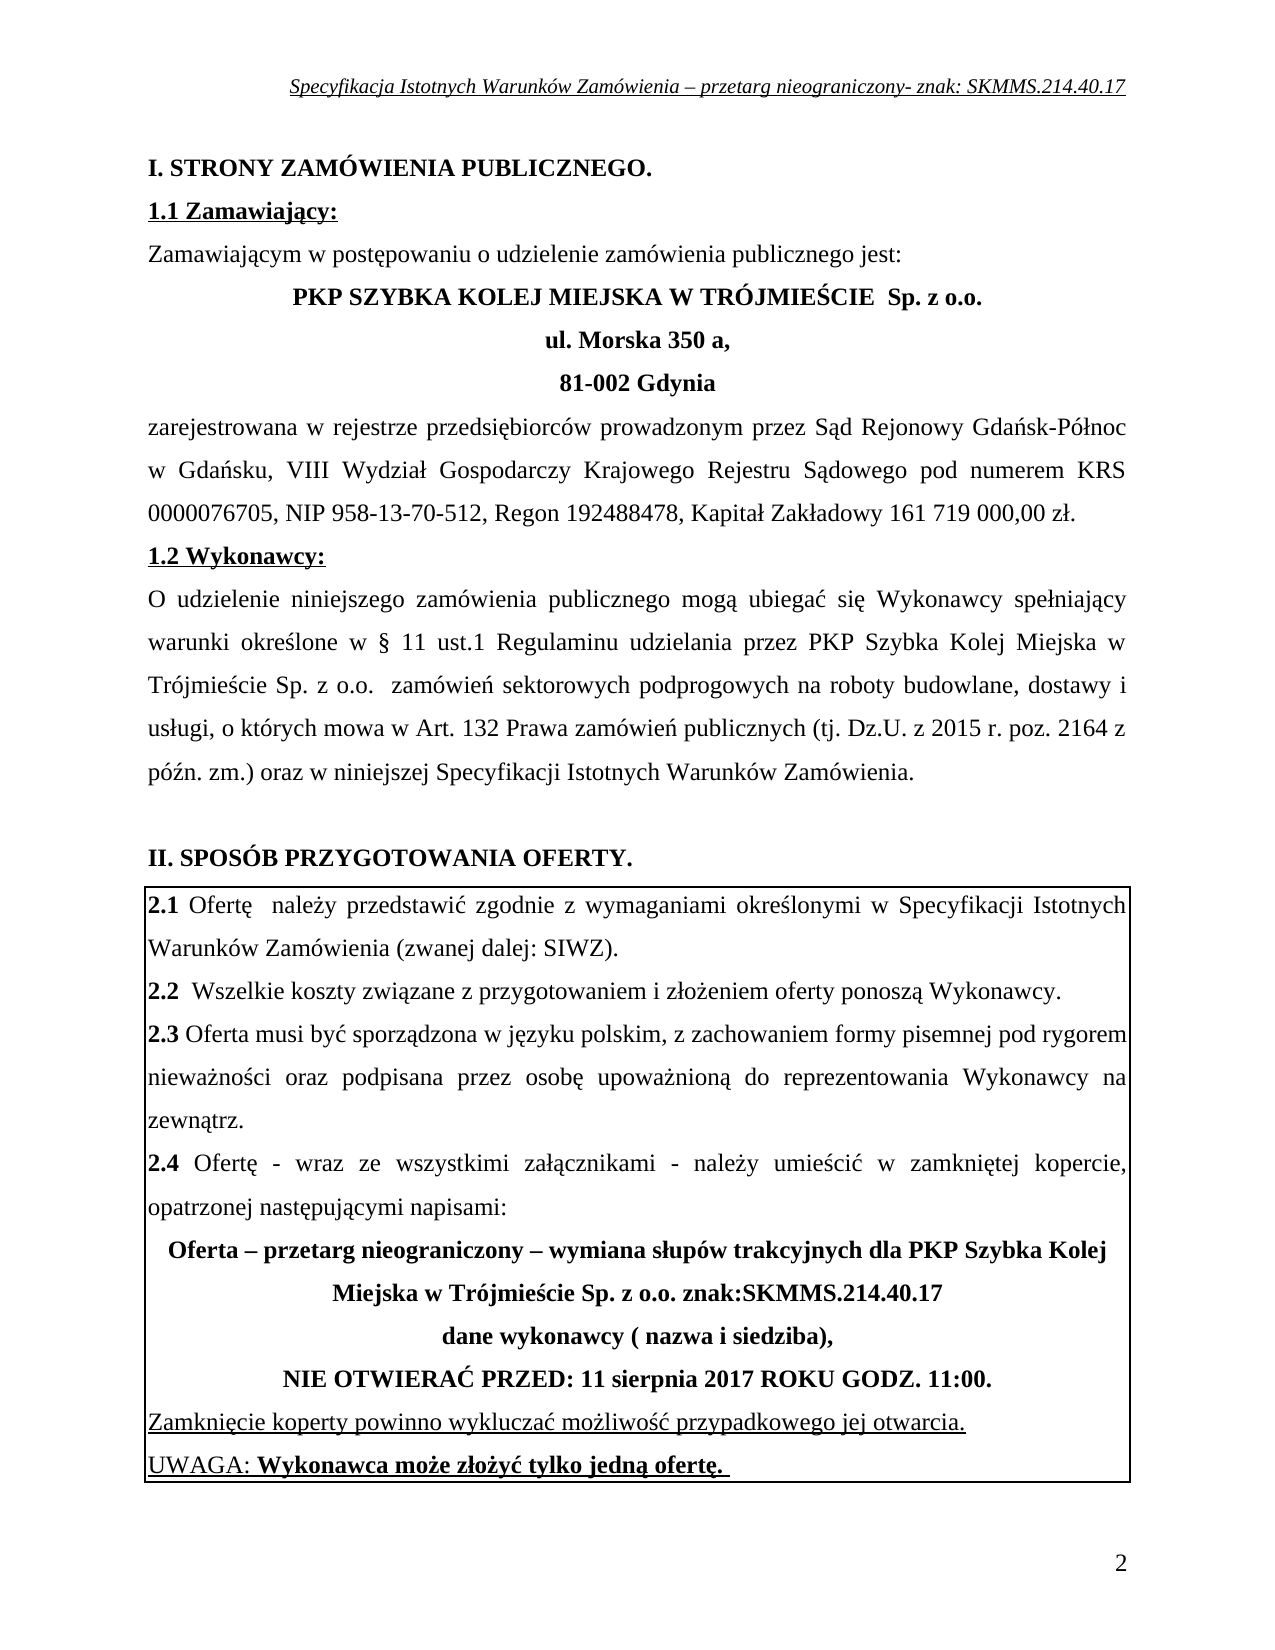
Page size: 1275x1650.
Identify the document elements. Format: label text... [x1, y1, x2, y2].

text 81-002 Gdynia [148, 368, 1127, 397]
text NIE OTWIERAĆ PRZED: 11 sierpnia 2017 ROKU GODZ. 11:00. [146, 1360, 1129, 1393]
text II. SPOSÓB PRZYGOTOWANIA OFERTY. [148, 843, 1127, 872]
text UWAGA: Wykonawca może złożyć tylko jedną ofertę. [146, 1447, 1129, 1481]
text Zamknięcie koperty powinno wykluczać możliwość przypadkowego jej otwarcia. [146, 1403, 1129, 1436]
text ul. Morska , [148, 325, 1127, 354]
text zarejestrowana w rejestrze przedsiębiorców prowadzonym przez Sąd Rejonowy Gdańsk-Północ w Gdańsku, VIII Wydział Gospodarczy Krajowego Rejestru Sądowego pod numerem KRS 0000076705, NIP 958-13-70-512, Regon 192488478, Kapitał Zakładowy 161 719 000,00 zł. [148, 412, 1127, 527]
text dane wykonawcy ( nazwa i siedziba), [146, 1317, 1129, 1350]
text 2.4 Ofertę - wraz ze wszystkimi załącznikami - należy umieścić w zamkniętej kopercie, opatrzonej następującymi napisami: [146, 1145, 1129, 1220]
text Zamawiającym w postępowaniu o udzielenie zamówienia publicznego jest: [148, 239, 1127, 268]
text PKP SZYBKA KOLEJ MIEJSKA W TRÓJMIEŚCIE Sp. z o.o. [148, 282, 1127, 311]
text 1.1 Zamawiający: [148, 196, 1127, 225]
text Oferta – przetarg nieograniczony – wymiana słupów trakcyjnych dla PKP Szybka Kolej Miejska w Trójmieście Sp. z o.o. znak:SKMMS.214.40.17 [146, 1231, 1129, 1307]
text 1.2 Wykonawcy: [148, 541, 1127, 570]
text I. STRONY ZAMÓWIENIA PUBLICZNEGO. [148, 153, 1127, 182]
text 2.3 Oferta musi być sporządzona w języku polskim, z zachowaniem formy pisemnej pod rygorem nieważności oraz podpisana przez osobę upoważnioną do reprezentowania Wykonawcy na zewnątrz. [146, 1015, 1129, 1134]
text O udzielenie niniejszego zamówienia publicznego mogą ubiegać się Wykonawcy spełniający warunki określone w § 11 ust.1 Regulaminu udzielania przez PKP Szybka Kolej Miejska w Trójmieście Sp. z o.o. zamówień sektorowych podprogowych na roboty budowlane, dostawy i usługi, o których mowa w Art. 132 Prawa zamówień publicznych (tj. Dz.U. z 2015 r. poz. 2164 z późn. zm.) oraz w niniejszej Specyfikacji Istotnych Warunków Zamówienia. [148, 584, 1127, 785]
text 2.2 Wszelkie koszty związane z przygotowaniem i złożeniem oferty ponoszą Wykonawcy. [146, 972, 1129, 1005]
text 2.1 Ofertę należy przedstawić zgodnie z wymaganiami określonymi w Specyfikacji Istotnych Warunków Zamówienia (zwanej dalej: SIWZ). [146, 888, 1129, 962]
